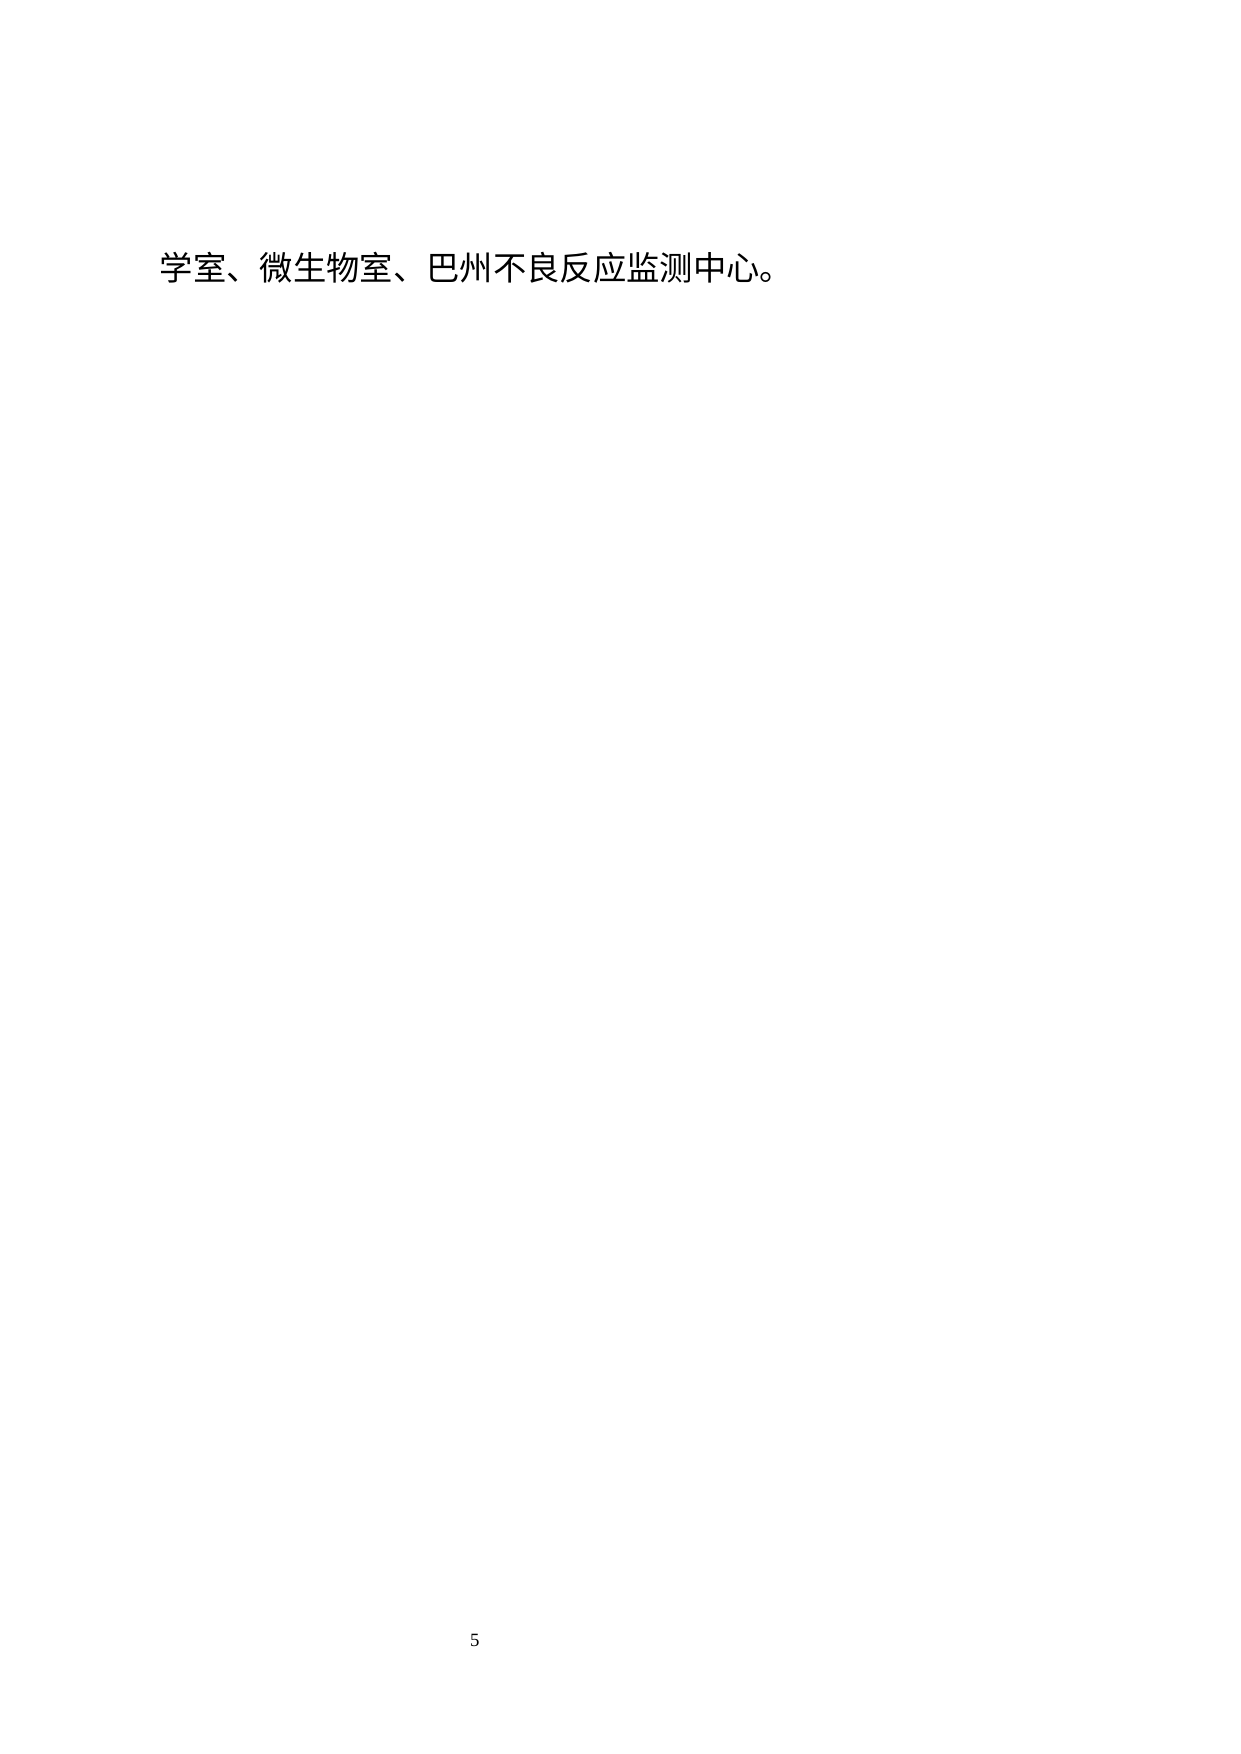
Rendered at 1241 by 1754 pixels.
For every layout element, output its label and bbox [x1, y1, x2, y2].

text [159, 233, 1081, 298]
